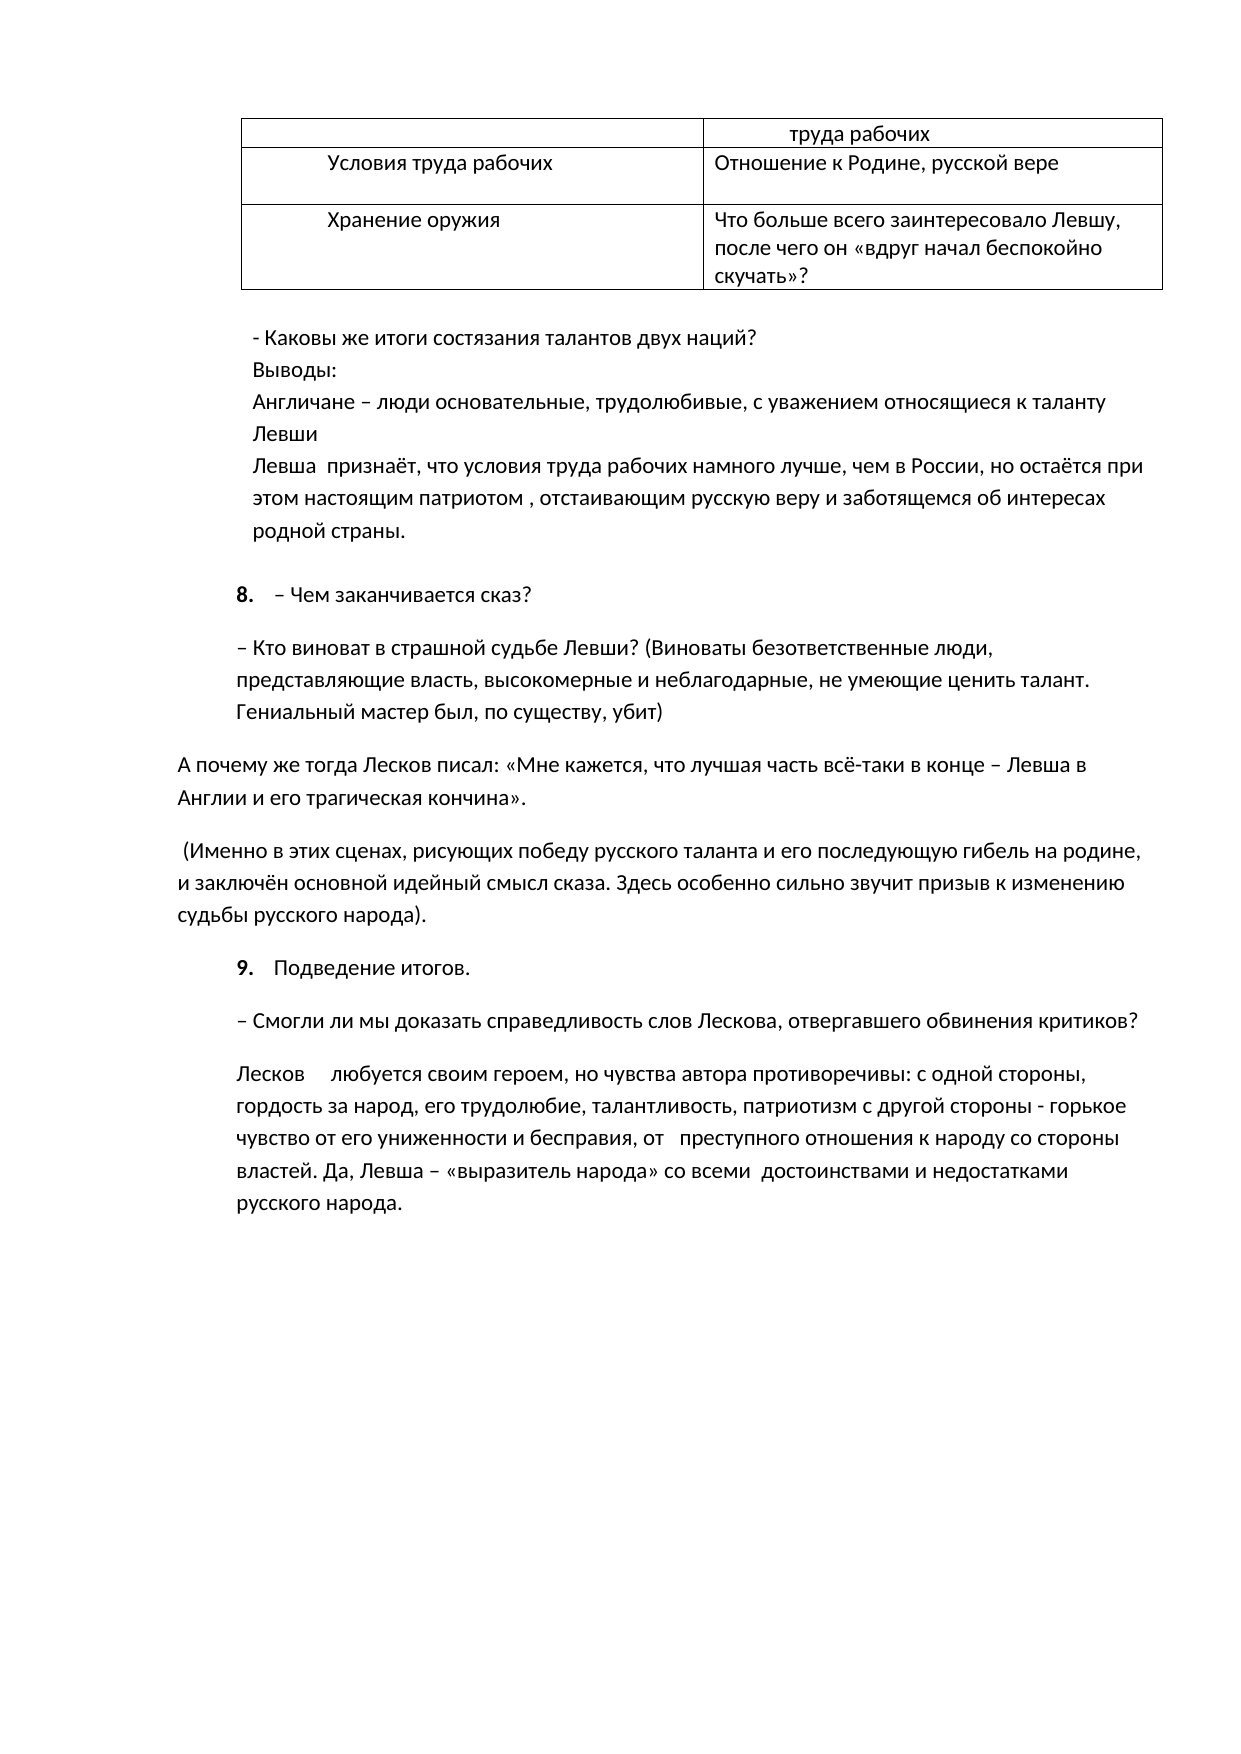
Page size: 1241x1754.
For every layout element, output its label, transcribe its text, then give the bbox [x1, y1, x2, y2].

list Выводы: [252, 355, 1152, 383]
list Левша признаёт, что условия труда рабочих намного лучше, чем в России, но остаётся при этом настоящим патриотом , отстаивающим русскую веру и заботящемся об интересах родной страны. [252, 451, 1152, 544]
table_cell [242, 119, 703, 147]
table_cell Что больше всего заинтересовало Левшу, после чего он «вдруг начал беспокойно скучать»? [704, 205, 1162, 289]
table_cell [704, 119, 1162, 147]
list Подведение итогов. [236, 953, 1152, 981]
text – Смогли ли мы доказать справедливость слов Лескова, отвергавшего обвинения критиков? [236, 1006, 1152, 1034]
list – Чем заканчивается сказ? [236, 580, 1152, 608]
table_cell Отношение к Родине, русской вере [704, 148, 1162, 204]
table_cell Хранение оружия [242, 205, 703, 289]
text (Именно в этих сценах, рисующих победу русского таланта и его последующую гибель на родине, и заключён основной идейный смысл сказа. Здесь особенно сильно звучит призыв к изменению судьбы русского народа). [177, 836, 1152, 928]
list - Каковы же итоги состязания талантов двух наций? [252, 323, 1152, 351]
text – Кто виноват в страшной судьбе Левши? (Виноваты безответственные люди, представляющие власть, высокомерные и неблагодарные, не умеющие ценить талант. Гениальный мастер был, по существу, убит) [236, 633, 1152, 726]
table_cell Условия труда рабочих [242, 148, 703, 204]
list Англичане – люди основательные, трудолюбивые, с уважением относящиеся к таланту Левши [252, 387, 1152, 447]
text А почему же тогда Лесков писал: «Мне кажется, что лучшая часть всё-таки в конце – Левша в Англии и его трагическая кончина». [177, 751, 1152, 811]
text Лесков любуется своим героем, но чувства автора противоречивы: с одной стороны, гордость за народ, его трудолюбие, талантливость, патриотизм с другой стороны - горькое чувство от его униженности и бесправия, от преступного отношения к народу со стороны властей. Да, Левша – «выразитель народа» со всеми достоинствами и недостатками русского народа. [236, 1059, 1152, 1216]
